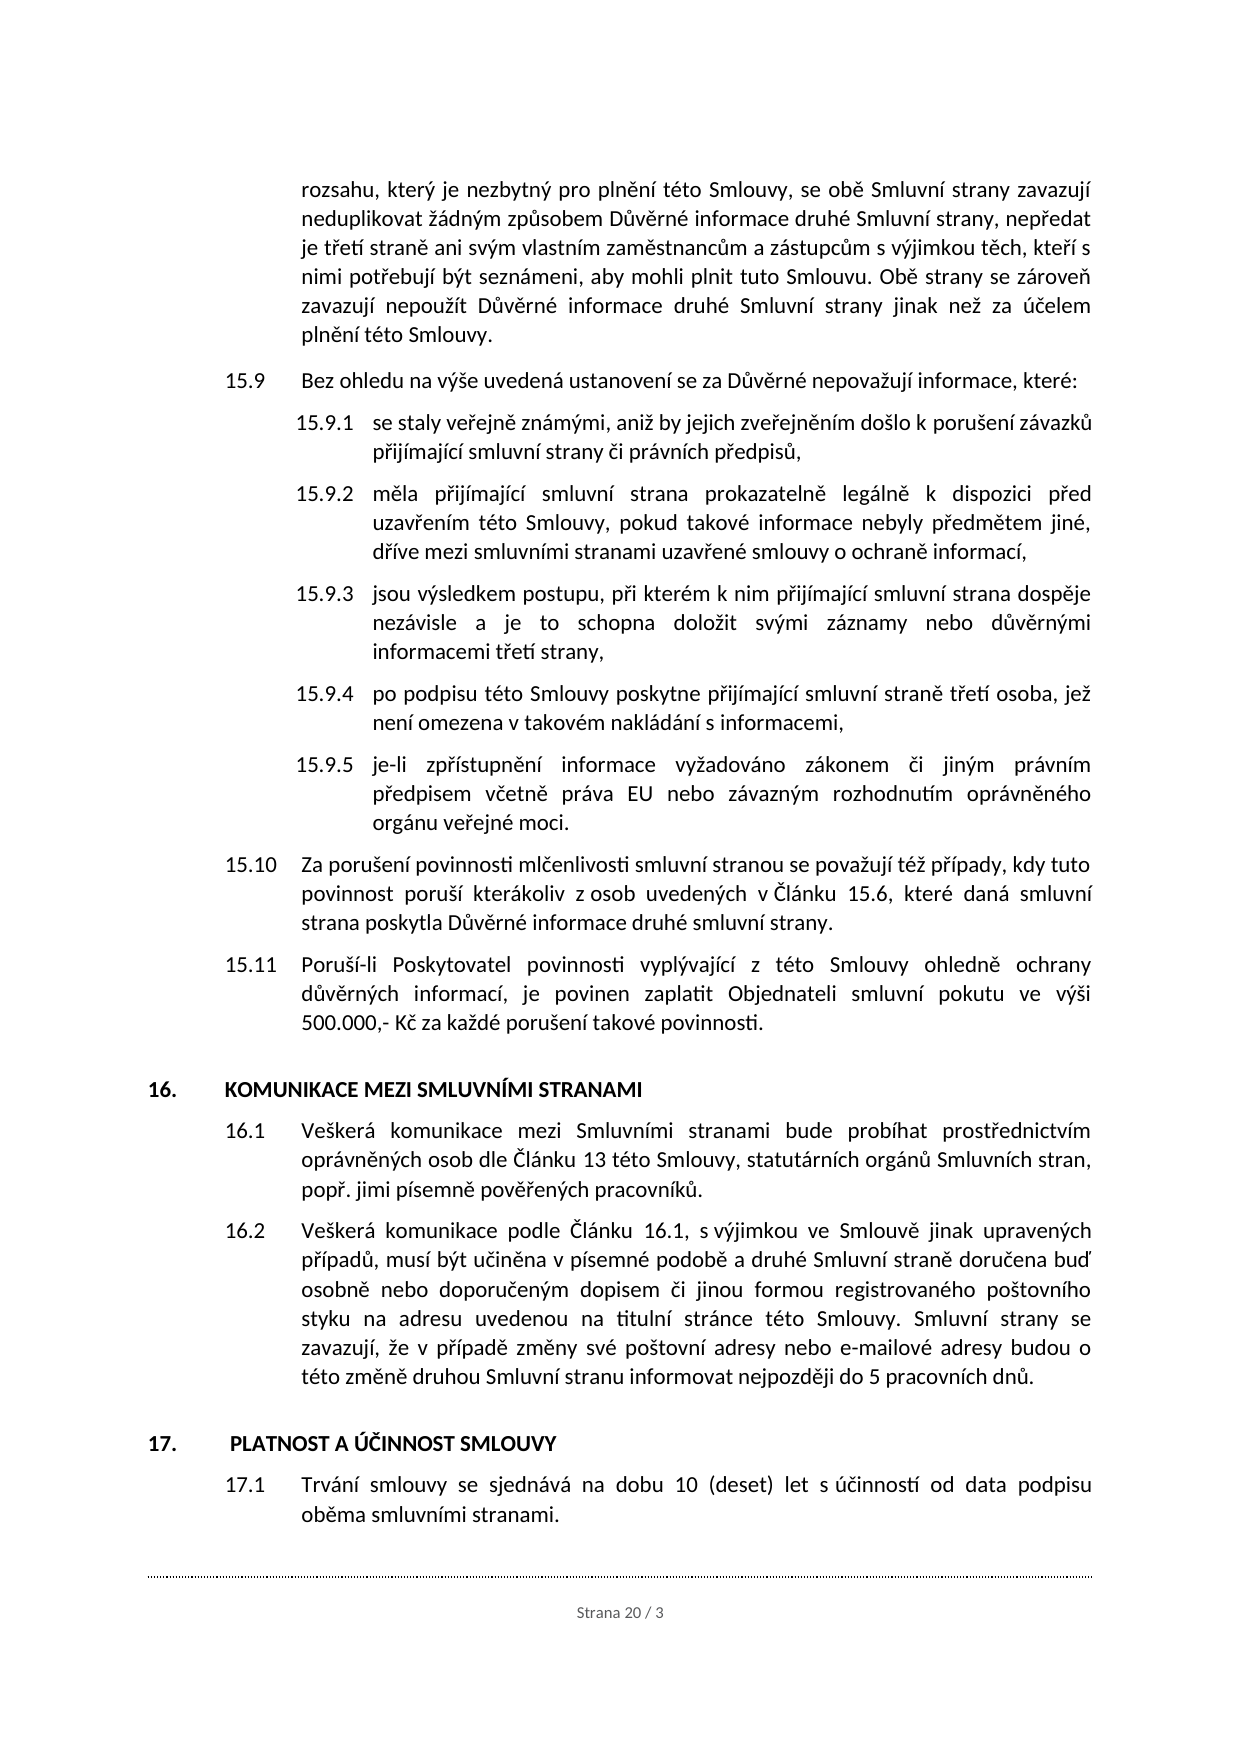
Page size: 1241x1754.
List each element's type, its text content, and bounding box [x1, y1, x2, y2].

list jsou výsledkem postupu, při kterém k nim přijímající smluvní strana dospěje nezávisle a je to schopna doložit svými záznamy nebo důvěrnými informacemi třetí strany, [295, 578, 1092, 665]
list je-li zpřístupnění informace vyžadováno zákonem či jiným právním předpisem včetně práva EU nebo závazným rozhodnutím oprávněného orgánu veřejné moci. [295, 749, 1092, 836]
text KOMUNIKACE MEZI SMLUVNÍMI STRANAMI [148, 1074, 1092, 1103]
list se staly veřejně známými, aniž by jejich zveřejněním došlo k porušení závazků přijímající smluvní strany či právních předpisů, [295, 407, 1092, 465]
list měla přijímající smluvní strana prokazatelně legálně k dispozici před uzavřením této Smlouvy, pokud takové informace nebyly předmětem jiné, dříve mezi smluvními stranami uzavřené smlouvy o ochraně informací, [295, 478, 1092, 565]
list po podpisu této Smlouvy poskytne přijímající smluvní straně třetí osoba, jež není omezena v takovém nakládání s informacemi, [295, 678, 1092, 736]
text PLATNOST A ÚČINNOST SMLOUVY [148, 1428, 1092, 1457]
text Bez ohledu na výše uvedená ustanovení se za Důvěrné nepovažují informace, které: [224, 365, 1092, 394]
text Trvání smlouvy se sjednává na dobu 10 (deset) let s účinností od data podpisu oběma smluvními stranami. [224, 1469, 1092, 1528]
text Za porušení povinnosti mlčenlivosti smluvní stranou se považují též případy, kdy tuto povinnost poruší kterákoliv z osob uvedených v Článku 14.6, které daná smluvní strana poskytla Důvěrné informace druhé smluvní strany. [224, 849, 1092, 936]
text Veškerá komunikace podle Článku 15.1, s výjimkou ve Smlouvě jinak upravených případů, musí být učiněna v písemné podobě a druhé Smluvní straně doručena buď osobně nebo doporučeným dopisem či jinou formou registrovaného poštovního styku na adresu uvedenou na titulní stránce této Smlouvy. Smluvní strany se zavazují, že v případě změny své poštovní adresy nebo e-mailové adresy budou o této změně druhou Smluvní stranu informovat nejpozději do 5 pracovních dnů. [224, 1215, 1092, 1390]
text Poruší-li Poskytovatel povinnosti vyplývající z této Smlouvy ohledně ochrany důvěrných informací, je povinen zaplatit Objednateli smluvní pokutu ve výši 500.000,- Kč za každé porušení takové povinnosti. [224, 949, 1092, 1036]
text Veškerá komunikace mezi Smluvními stranami bude probíhat prostřednictvím oprávněných osob dle Článku 13 této Smlouvy, statutárních orgánů Smluvních stran, popř. jimi písemně pověřených pracovníků. [224, 1115, 1092, 1203]
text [224, 174, 1092, 349]
